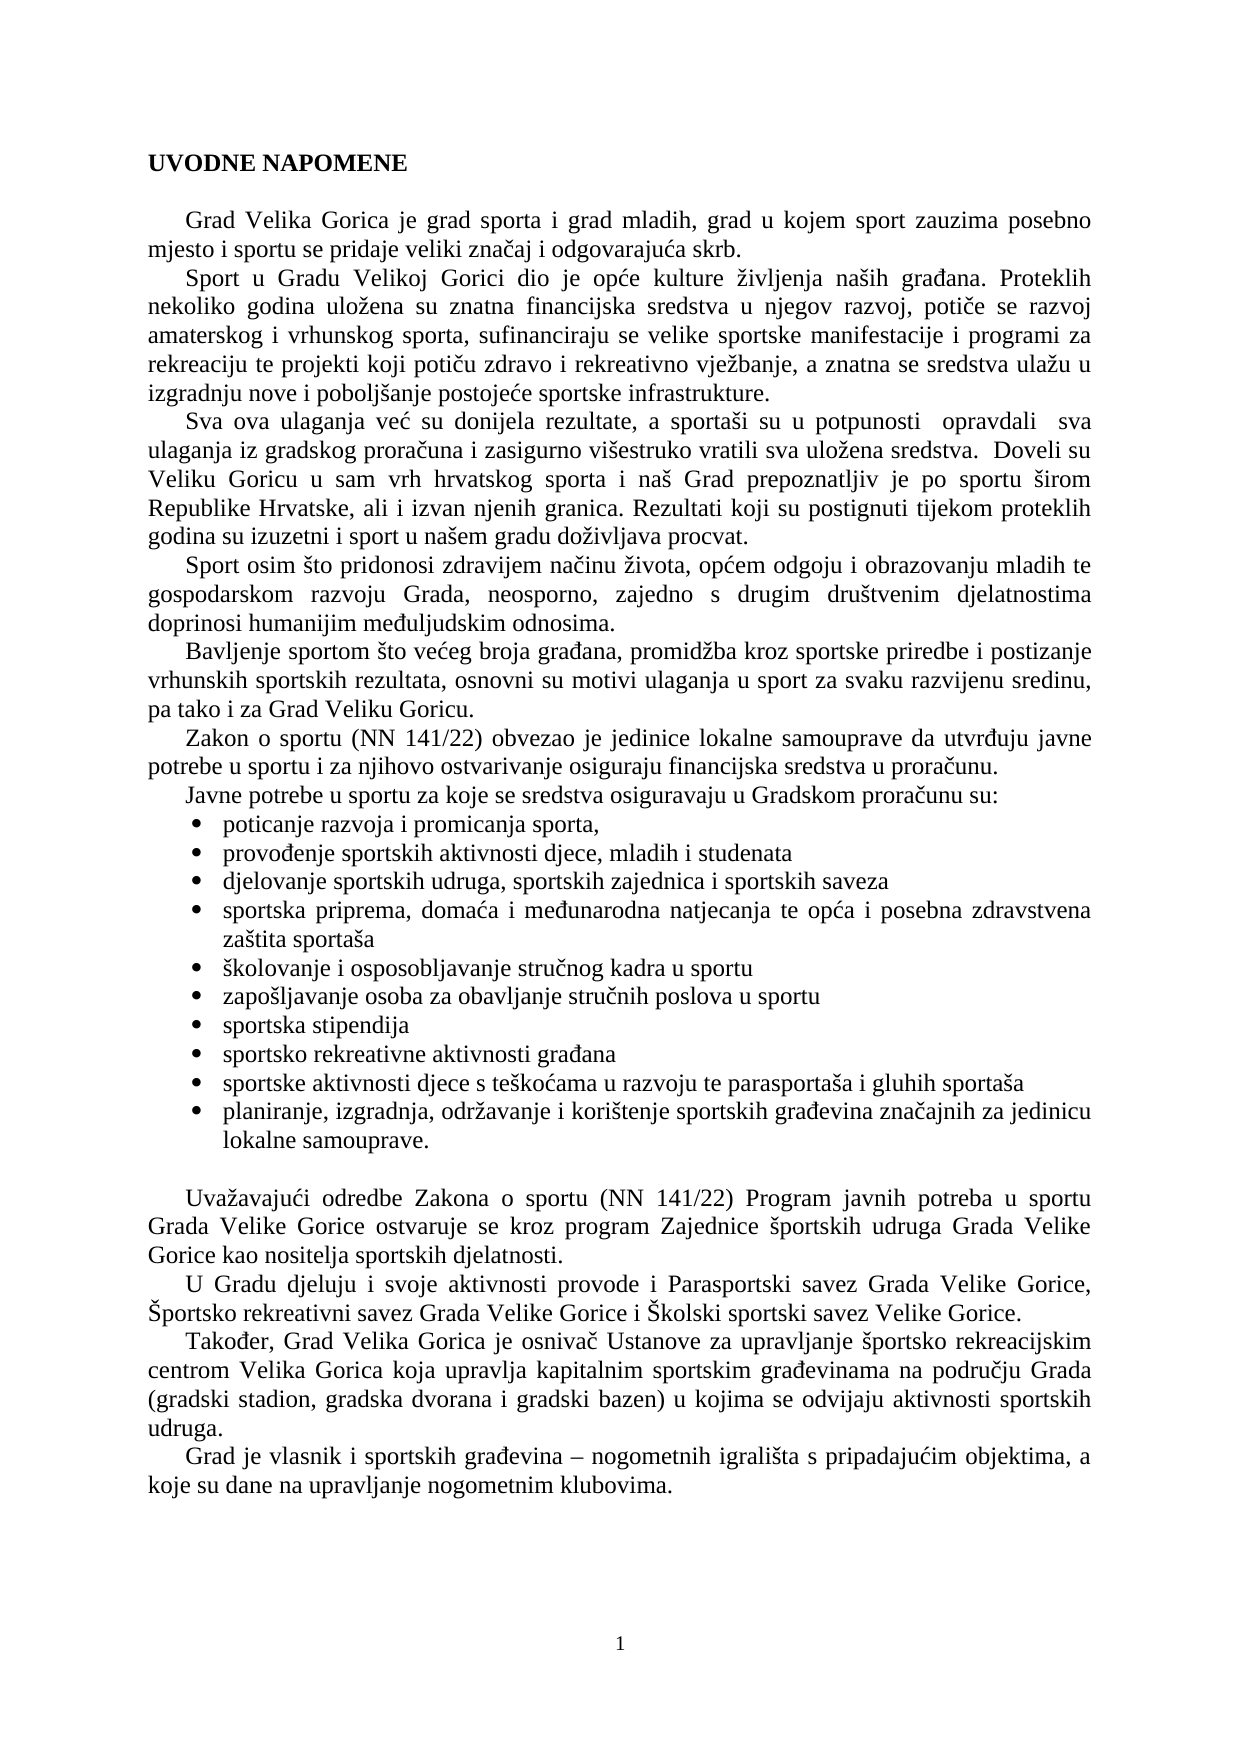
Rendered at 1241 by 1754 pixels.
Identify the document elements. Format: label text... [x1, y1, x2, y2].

list planiranje, izgradnja, održavanje i korištenje sportskih građevina značajnih za jedinicu lokalne samouprave. [192, 1096, 1092, 1154]
list provođenje sportskih aktivnosti djece, mladih i studenata [192, 838, 1092, 866]
text Javne potrebe u sportu za koje se sredstva osiguravaju u Gradskom proračunu su: [148, 780, 1092, 809]
text Bavljenje sportom što većeg broja građana, promidžba kroz sportske priredbe i postizanje vrhunskih sportskih rezultata, osnovni su motivi ulaganja u sport za svaku razvijenu sredinu, pa tako i za Grad Veliku Goricu. [148, 636, 1092, 723]
subtitle Uvažavajući odredbe Zakona o sportu (NN 141/22) Program javnih potreba u sportu Grada Velike Gorice ostvaruje se kroz program Zajednice športskih udruga Grada Velike Gorice kao nositelja sportskih djelatnosti. [148, 1183, 1092, 1269]
text Sport u Gradu Velikoj Gorici dio je opće kulture življenja naših građana. Proteklih nekoliko godina uložena su znatna financijska sredstva u njegov razvoj, potiče se razvoj amaterskog i vrhunskog sporta, sufinanciraju se velike sportske manifestacije i programi za rekreaciju te projekti koji potiču zdravo i rekreativno vježbanje, a znatna se sredstva ulažu u izgradnju nove i poboljšanje postojeće sportske infrastrukture. [148, 263, 1092, 406]
subtitle U Gradu djeluju i svoje aktivnosti provode i Parasportski savez Grada Velike Gorice, Športsko rekreativni savez Grada Velike Gorice i Školski sportski savez Velike Gorice. [148, 1269, 1092, 1326]
text Grad Velika Gorica je grad sporta i grad mladih, grad u kojem sport zauzima posebno mjesto i sportu se pridaje veliki značaj i odgovarajuća skrb. [148, 205, 1092, 263]
list školovanje i osposobljavanje stručnog kadra u sportu [192, 953, 1092, 981]
text Sva ova ulaganja već su donijela rezultate, a sportaši su u potpunosti opravdali sva ulaganja iz gradskog proračuna i zasigurno višestruko vratili sva uložena sredstva. Doveli su Veliku Goricu u sam vrh hrvatskog sporta i naš Grad prepoznatljiv je po sportu širom Republike Hrvatske, ali i izvan njenih granica. Rezultati koji su postignuti tijekom proteklih godina su izuzetni i sport u našem gradu doživljava procvat. [148, 406, 1092, 550]
list sportska priprema, domaća i međunarodna natjecanja te opća i posebna zdravstvena zaštita sportaša [192, 895, 1092, 953]
subtitle Također, Grad Velika Gorica je osnivač Ustanove za upravljanje športsko rekreacijskim centrom Velika Gorica koja upravlja kapitalnim sportskim građevinama na području Grada (gradski stadion, gradska dvorana i gradski bazen) u kojima se odvijaju aktivnosti sportskih udruga. [148, 1326, 1092, 1441]
list djelovanje sportskih udruga, sportskih zajednica i sportskih saveza [192, 866, 1092, 895]
list sportska stipendija [192, 1010, 1092, 1039]
text Sport osim što pridonosi zdravijem načinu života, općem odgoju i obrazovanju mladih te gospodarskom razvoju Grada, neosporno, zajedno s drugim društvenim djelatnostima doprinosi humanijim međuljudskim odnosima. [148, 550, 1092, 636]
list poticanje razvoja i promicanja sporta, [192, 809, 1092, 838]
text UVODNE NAPOMENE [148, 148, 1092, 176]
list zapošljavanje osoba za obavljanje stručnih poslova u sportu [192, 981, 1092, 1010]
text Zakon o sportu (NN 141/22) obvezao je jedinice lokalne samouprave da utvrđuju javne potrebe u sportu i za njihovo ostvarivanje osiguraju financijska sredstva u proračunu. [148, 723, 1092, 780]
list sportsko rekreativne aktivnosti građana [192, 1039, 1092, 1068]
subtitle Grad je vlasnik i sportskih građevina – nogometnih igrališta s pripadajućim objektima, a koje su dane na upravljanje nogometnim klubovima. [148, 1441, 1092, 1499]
list sportske aktivnosti djece s teškoćama u razvoju te parasportaša i gluhih sportaša [192, 1068, 1092, 1096]
